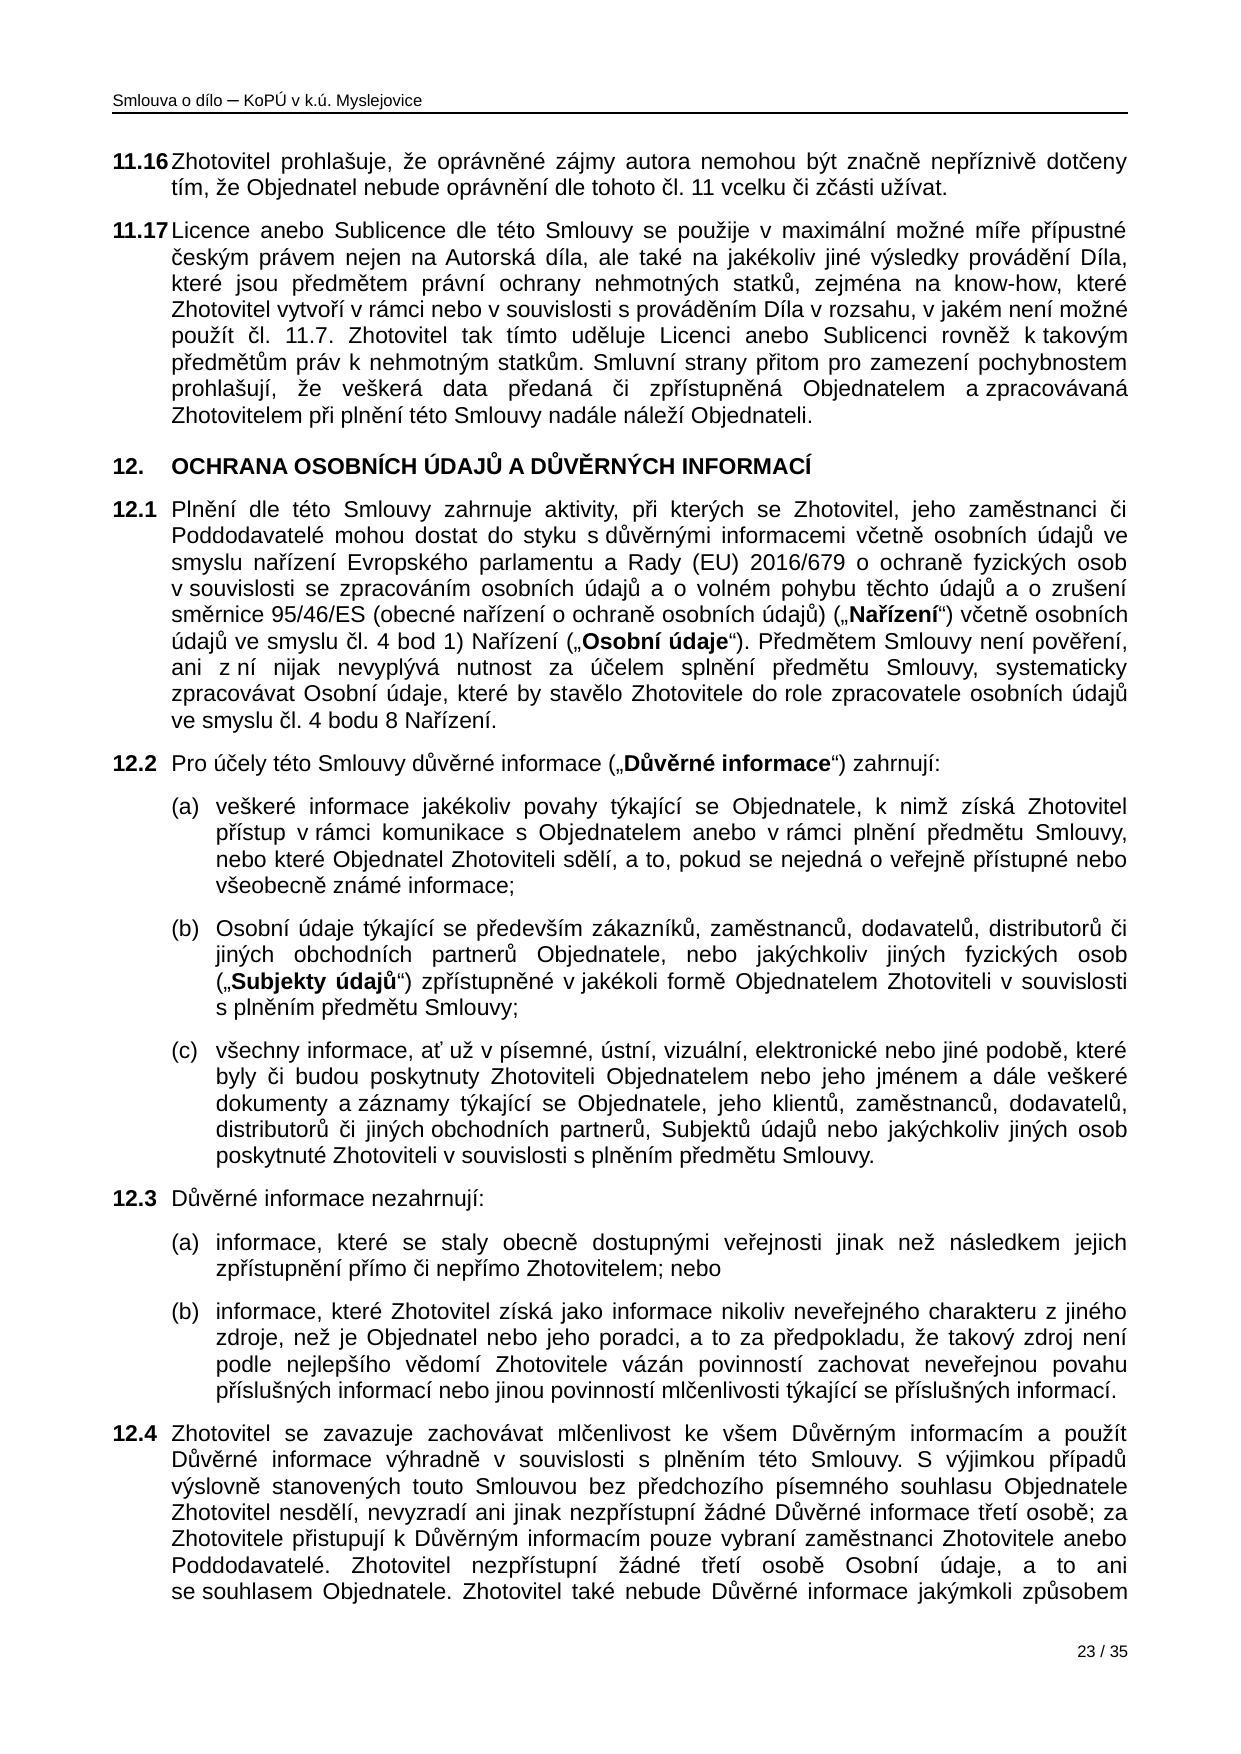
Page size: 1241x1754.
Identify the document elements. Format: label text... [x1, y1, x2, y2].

text Ochrana osobních údajů a Důvěrných informací [112, 453, 1128, 479]
text všechny informace, ať už v písemné, ústní, vizuální, elektronické nebo jiné podobě, které byly či budou poskytnuty Zhotoviteli Objednatelem nebo jeho jménem a dále veškeré dokumenty a záznamy týkající se Objednatele, jeho klientů, zaměstnanců, dodavatelů, distributorů či jiných obchodních partnerů, Subjektů údajů nebo jakýchkoliv jiných osob poskytnuté Zhotoviteli v souvislosti s plněním předmětu Smlouvy. [171, 1037, 1128, 1169]
text Pro účely této Smlouvy důvěrné informace („Důvěrné informace“) zahrnují: [112, 750, 1128, 776]
list informace, které se staly obecně dostupnými veřejnosti jinak než následkem jejich zpřístupnění přímo či nepřímo Zhotovitelem; nebo [171, 1228, 1128, 1281]
text Zhotovitel prohlašuje, že oprávněné zájmy autora nemohou být značně nepříznivě dotčeny tím, že Objednatel nebude oprávnění dle tohoto čl. 11 vcelku či zčásti užívat. [112, 148, 1128, 200]
list veškeré informace jakékoliv povahy týkající se Objednatele, k nimž získá Zhotovitel přístup v rámci komunikace s Objednatelem anebo v rámci plnění předmětu Smlouvy, nebo které Objednatel Zhotoviteli sdělí, a to, pokud se nejedná o veřejně přístupné nebo všeobecně známé informace; [171, 793, 1128, 898]
text Důvěrné informace nezahrnují: [112, 1185, 1128, 1212]
list informace, které Zhotovitel získá jako informace nikoliv neveřejného charakteru z jiného zdroje, než je Objednatel nebo jeho poradci, a to za předpokladu, že takový zdroj není podle nejlepšího vědomí Zhotovitele vázán povinností zachovat neveřejnou povahu příslušných informací nebo jinou povinností mlčenlivosti týkající se příslušných informací. [171, 1298, 1128, 1403]
text Licence anebo Sublicence dle této Smlouvy se použije v maximální možné míře přípustné českým právem nejen na Autorská díla, ale také na jakékoliv jiné výsledky provádění Díla, které jsou předmětem právní ochrany nehmotných statků, zejména na know-how, které Zhotovitel vytvoří v rámci nebo v souvislosti s prováděním Díla v rozsahu, v jakém není možné použít čl. 11.7. Zhotovitel tak tímto uděluje Licenci anebo Sublicenci rovněž k takovým předmětům práv k nehmotným statkům. Smluvní strany přitom pro zamezení pochybnostem prohlašují, že veškerá data předaná či zpřístupněná Objednatelem a zpracovávaná Zhotovitelem při plnění této Smlouvy nadále náleží Objednateli. [112, 217, 1128, 428]
text Plnění dle této Smlouvy zahrnuje aktivity, při kterých se Zhotovitel, jeho zaměstnanci či Poddodavatelé mohou dostat do styku s důvěrnými informacemi včetně osobních údajů ve smyslu nařízení Evropského parlamentu a Rady (EU) 2016/679 o ochraně fyzických osob v souvislosti se zpracováním osobních údajů a o volném pohybu těchto údajů a o zrušení směrnice 95/46/ES (obecné nařízení o ochraně osobních údajů) („Nařízení“) včetně osobních údajů ve smyslu čl. 4 bod 1) Nařízení („Osobní údaje“). Předmětem Smlouvy není pověření, ani z ní nijak nevyplývá nutnost za účelem splnění předmětu Smlouvy, systematicky zpracovávat Osobní údaje, které by stavělo Zhotovitele do role zpracovatele osobních údajů ve smyslu čl. 4 bodu 8 Nařízení. [112, 496, 1128, 733]
text Osobní údaje týkající se především zákazníků, zaměstnanců, dodavatelů, distributorů či jiných obchodních partnerů Objednatele, nebo jakýchkoliv jiných fyzických osob („Subjekty údajů“) zpřístupněné v jakékoli formě Objednatelem Zhotoviteli v souvislosti s plněním předmětu Smlouvy; [171, 915, 1128, 1020]
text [112, 1420, 1128, 1604]
